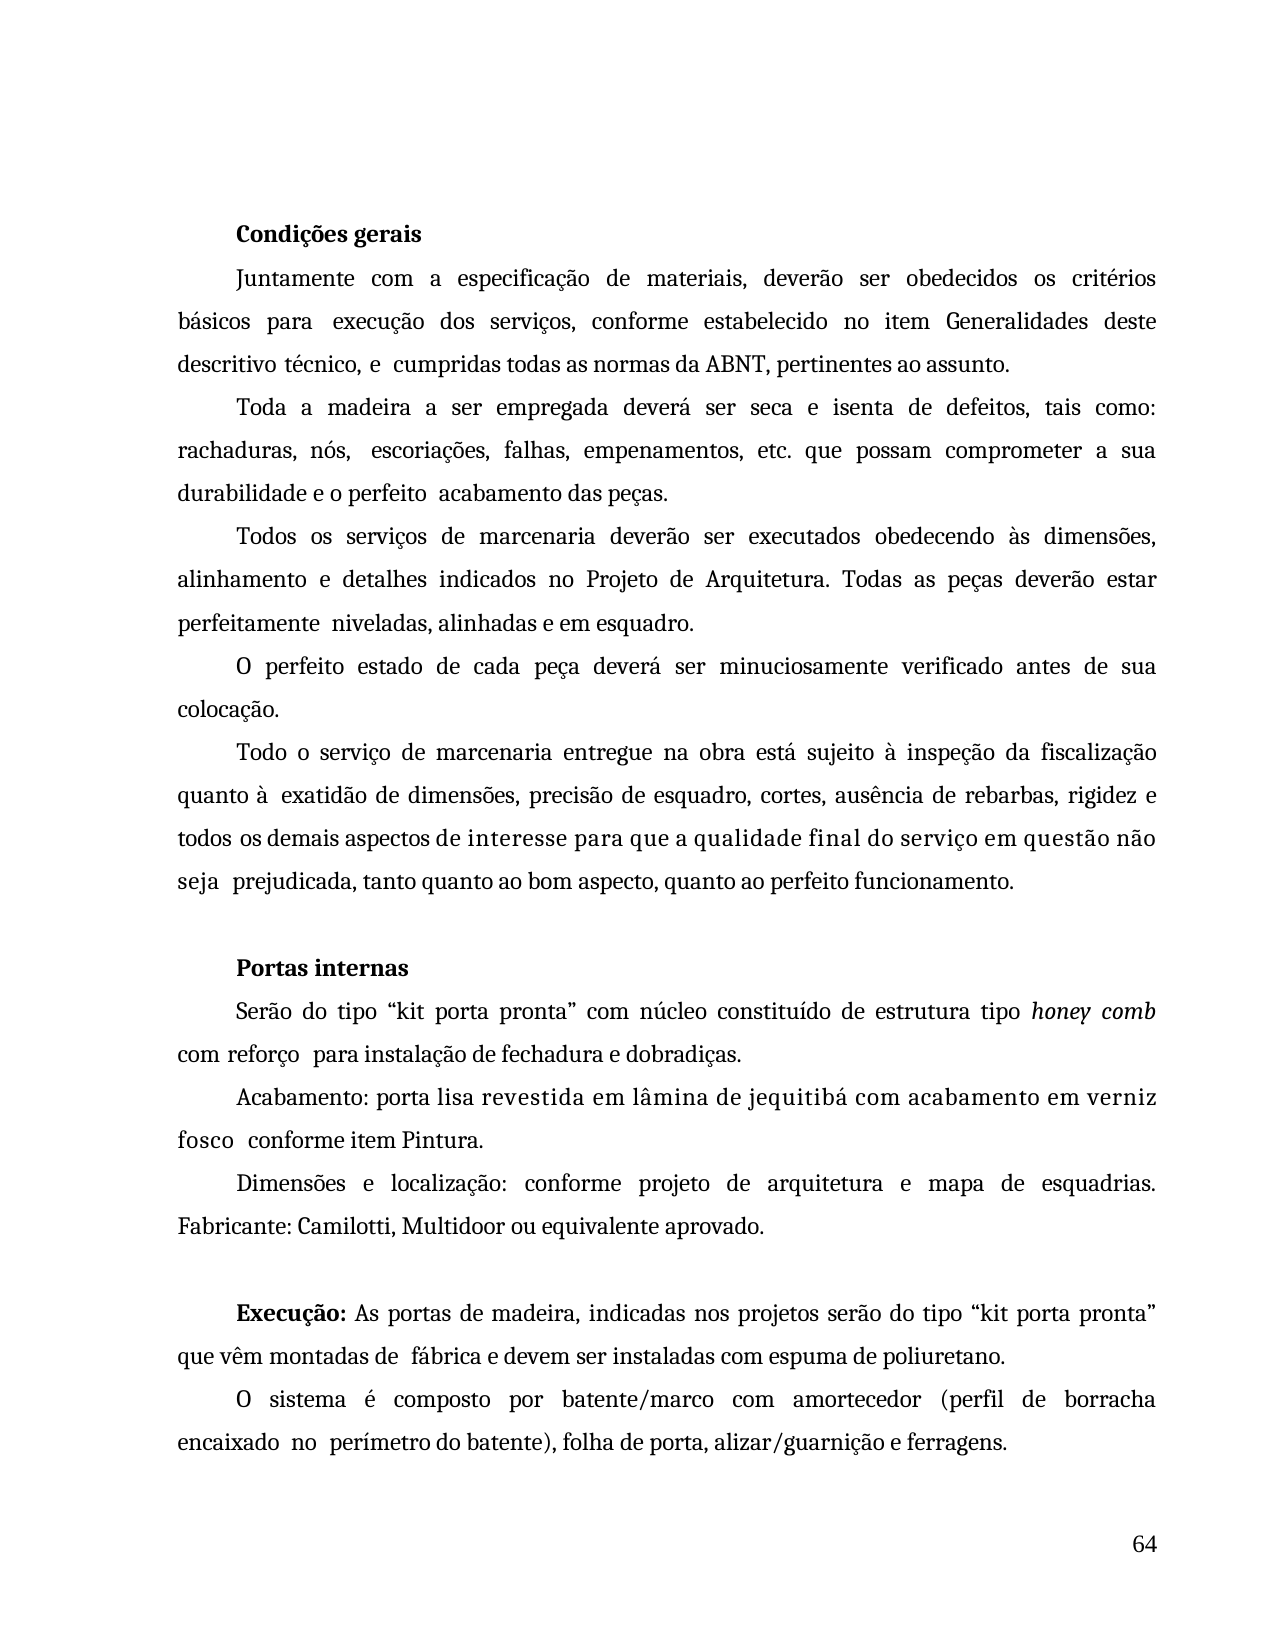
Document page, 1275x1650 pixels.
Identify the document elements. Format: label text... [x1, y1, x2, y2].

text Acabamento: porta lisa revestida em lâmina de jequitibá com acabamento em verniz fosco conforme item Pintura. [177, 1083, 1157, 1155]
text O perfeito estado de cada peça deverá ser minuciosamente verificado antes de sua colocação. [177, 652, 1157, 723]
text Toda a madeira a ser empregada deverá ser seca e isenta de defeitos, tais como: rachaduras, nós, escoriações, falhas, empenamentos, etc. que possam comprometer a sua durabilidade e o perfeito acabamento das peças. [177, 393, 1157, 508]
text Condições gerais [177, 220, 1157, 249]
text Serão do tipo “kit porta pronta” com núcleo constituído de estrutura tipo honey comb com reforço para instalação de fechadura e dobradiças. [177, 997, 1157, 1068]
text O sistema é composto por batente/marco com amortecedor (perfil de borracha encaixado no perímetro do batente), folha de porta, alizar/guarnição e ferragens. [177, 1385, 1157, 1457]
text Execução: As portas de madeira, indicadas nos projetos serão do tipo “kit porta pronta” que vêm montadas de fábrica e devem ser instaladas com espuma de poliuretano. [177, 1298, 1157, 1370]
text Juntamente com a especificação de materiais, deverão ser obedecidos os critérios básicos para execução dos serviços, conforme estabelecido no item Generalidades deste descritivo técnico, e cumpridas todas as normas da ABNT, pertinentes ao assunto. [177, 263, 1157, 378]
text Todos os serviços de marcenaria deverão ser executados obedecendo às dimensões, alinhamento e detalhes indicados no Projeto de Arquitetura. Todas as peças deverão estar perfeitamente niveladas, alinhadas e em esquadro. [177, 522, 1157, 637]
text Dimensões e localização: conforme projeto de arquitetura e mapa de esquadrias. Fabricante: Camilotti, Multidoor ou equivalente aprovado. [177, 1169, 1157, 1241]
text Todo o serviço de marcenaria entregue na obra está sujeito à inspeção da fiscalização quanto à exatidão de dimensões, precisão de esquadro, cortes, ausência de rebarbas, rigidez e todos os demais aspectos de interesse para que a qualidade final do serviço em questão não seja prejudicada, tanto quanto ao bom aspecto, quanto ao perfeito funcionamento. [177, 738, 1157, 896]
text Portas internas [177, 953, 1157, 982]
